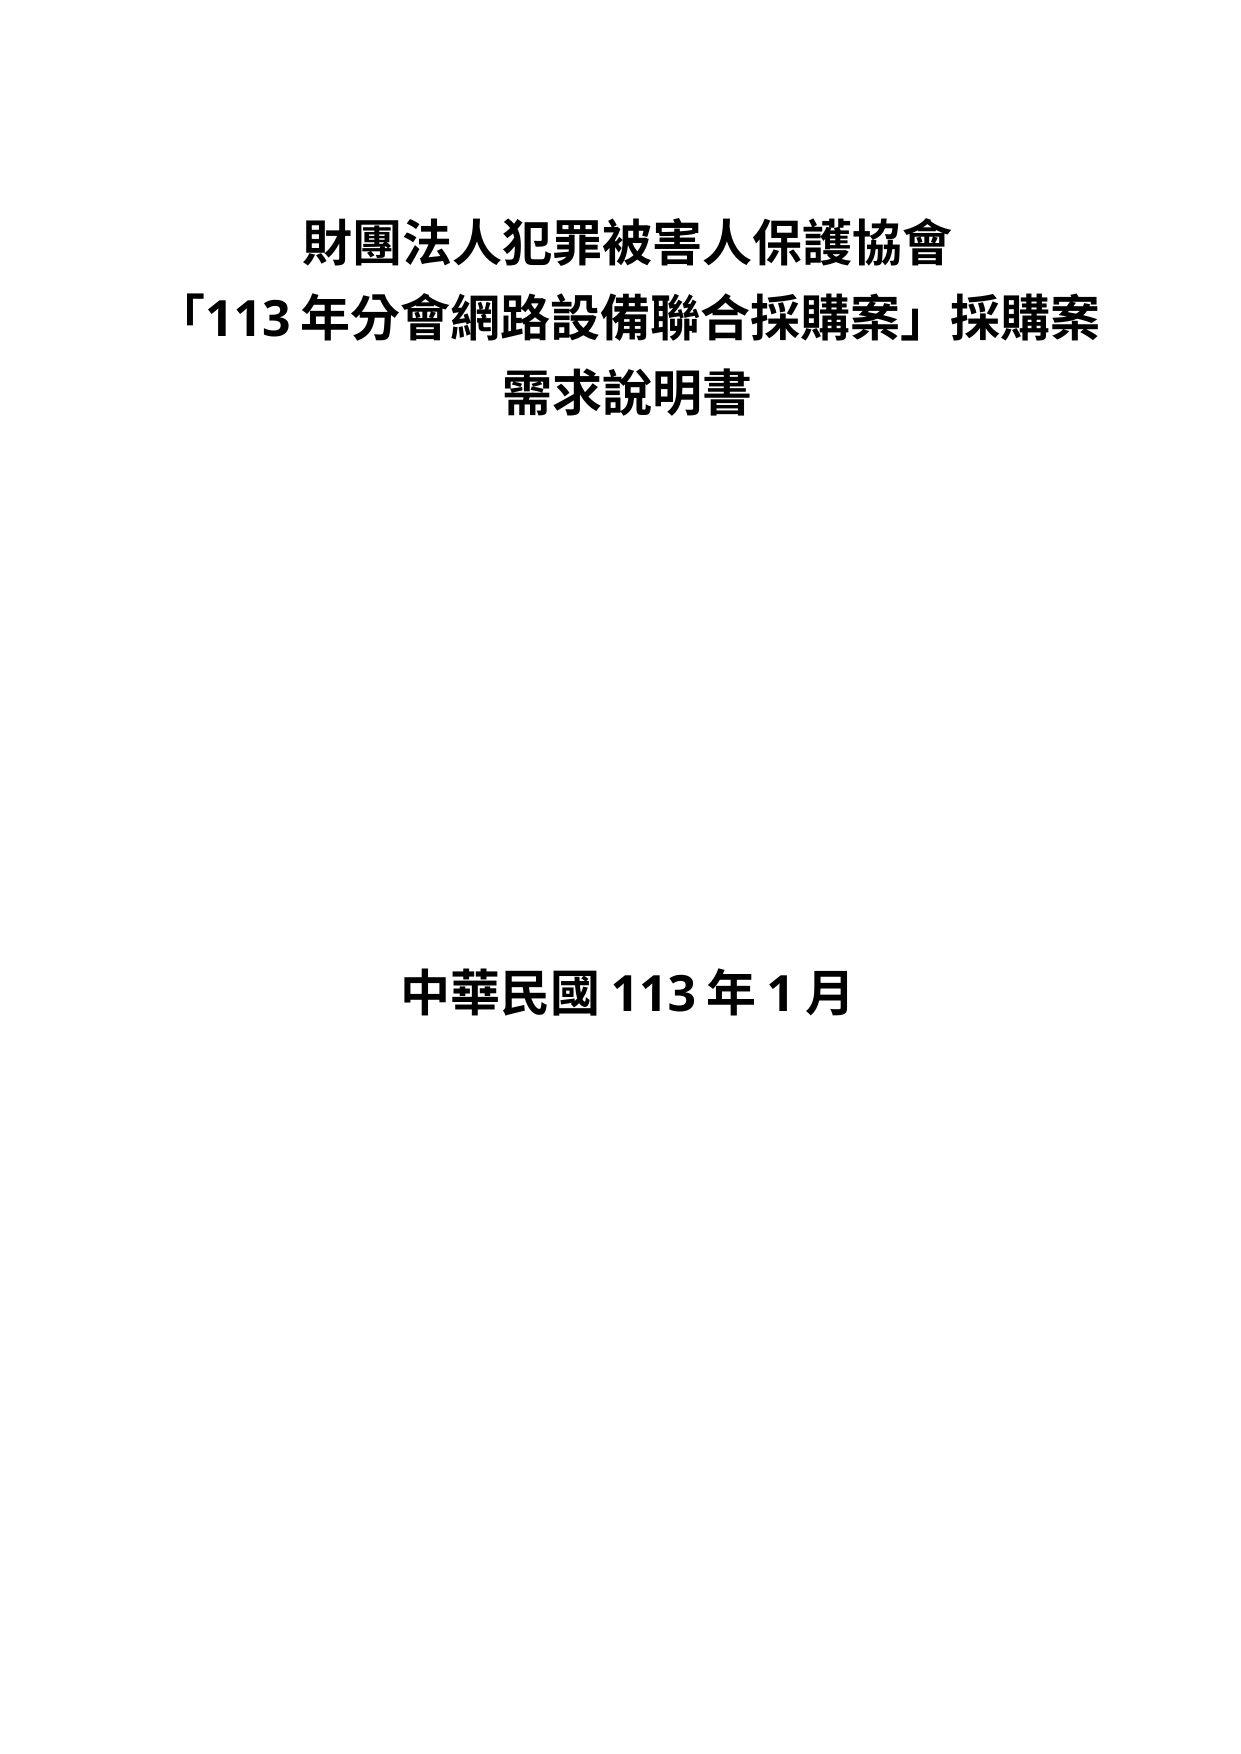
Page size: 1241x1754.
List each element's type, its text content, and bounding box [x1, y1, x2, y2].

text 需求說明書 [133, 352, 1122, 427]
text 中華民國113年1月 [133, 952, 1122, 1027]
text 「113年分會網路設備聯合採購案」採購案 [133, 277, 1122, 352]
text 財團法人犯罪被害人保護協會 [133, 202, 1122, 277]
